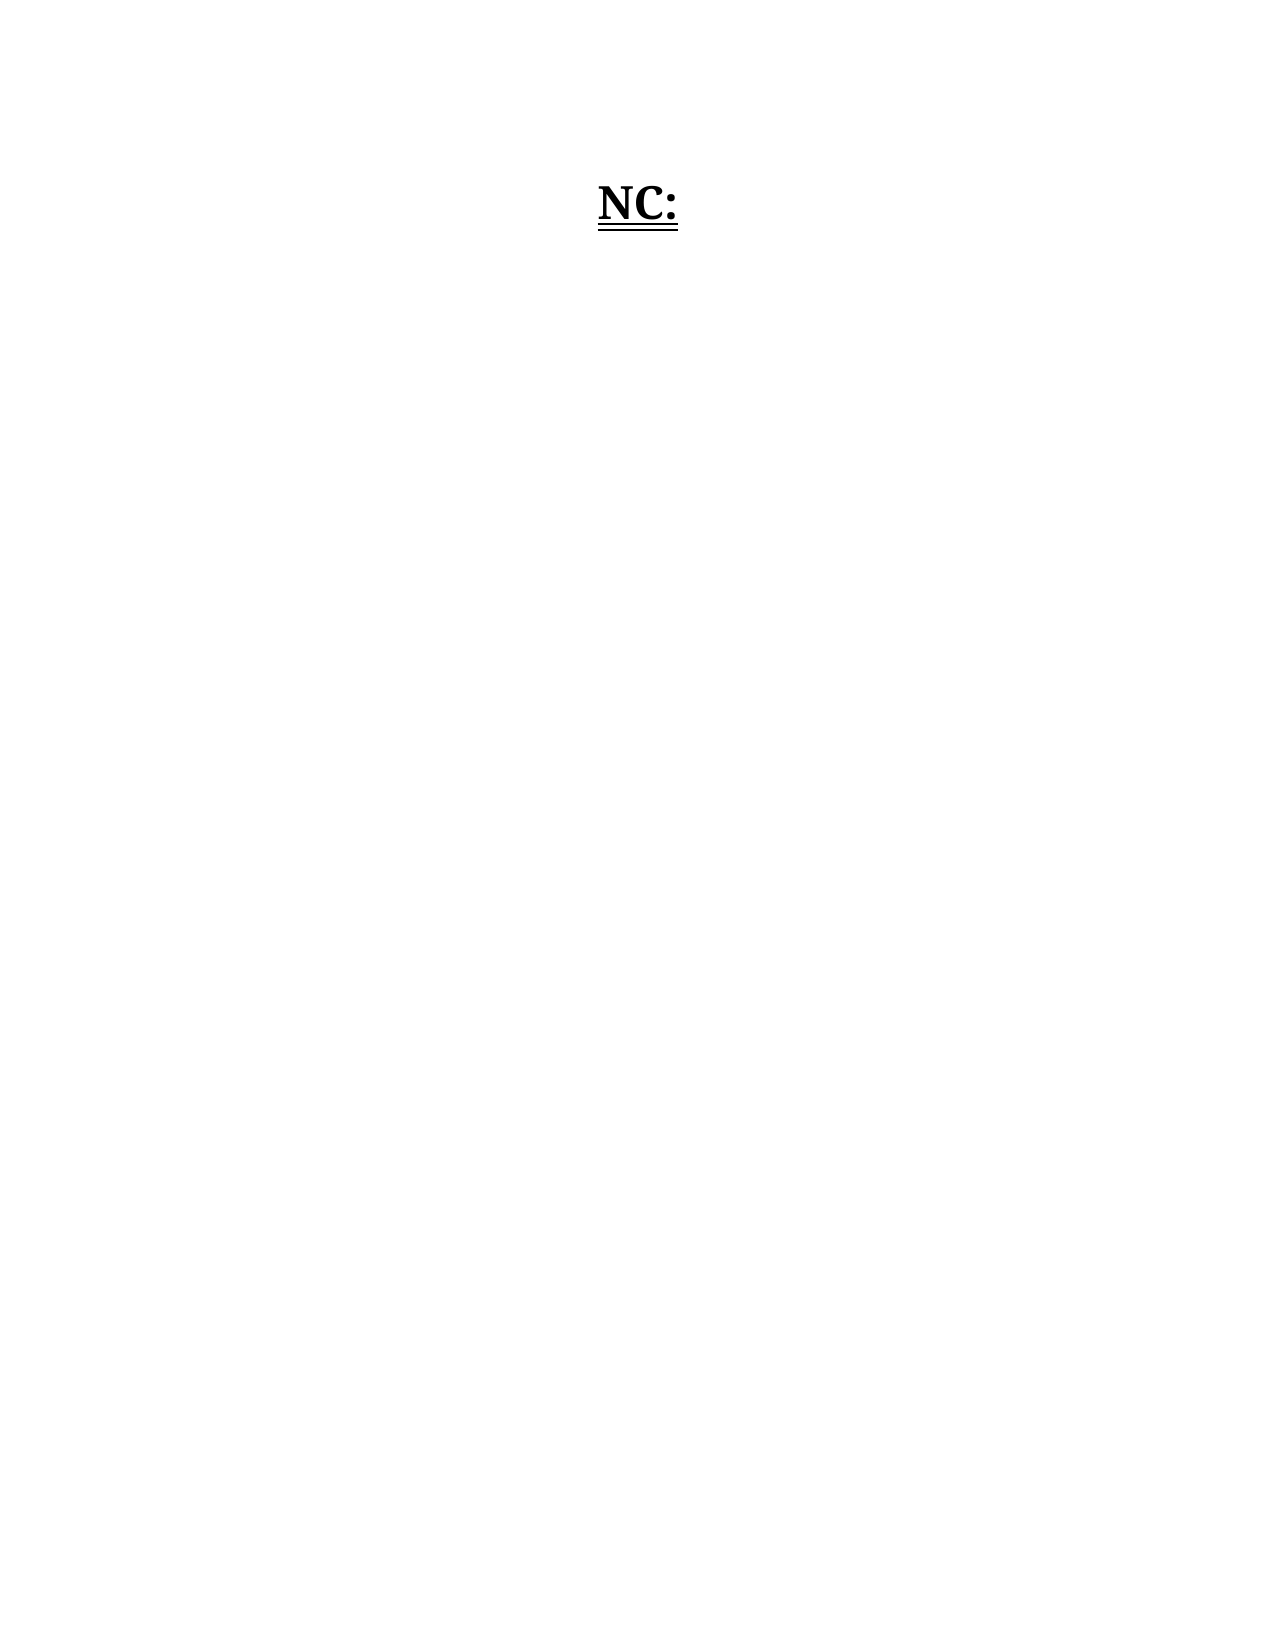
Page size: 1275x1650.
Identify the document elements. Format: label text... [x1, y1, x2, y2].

subtitle NC: [187, 171, 1087, 233]
